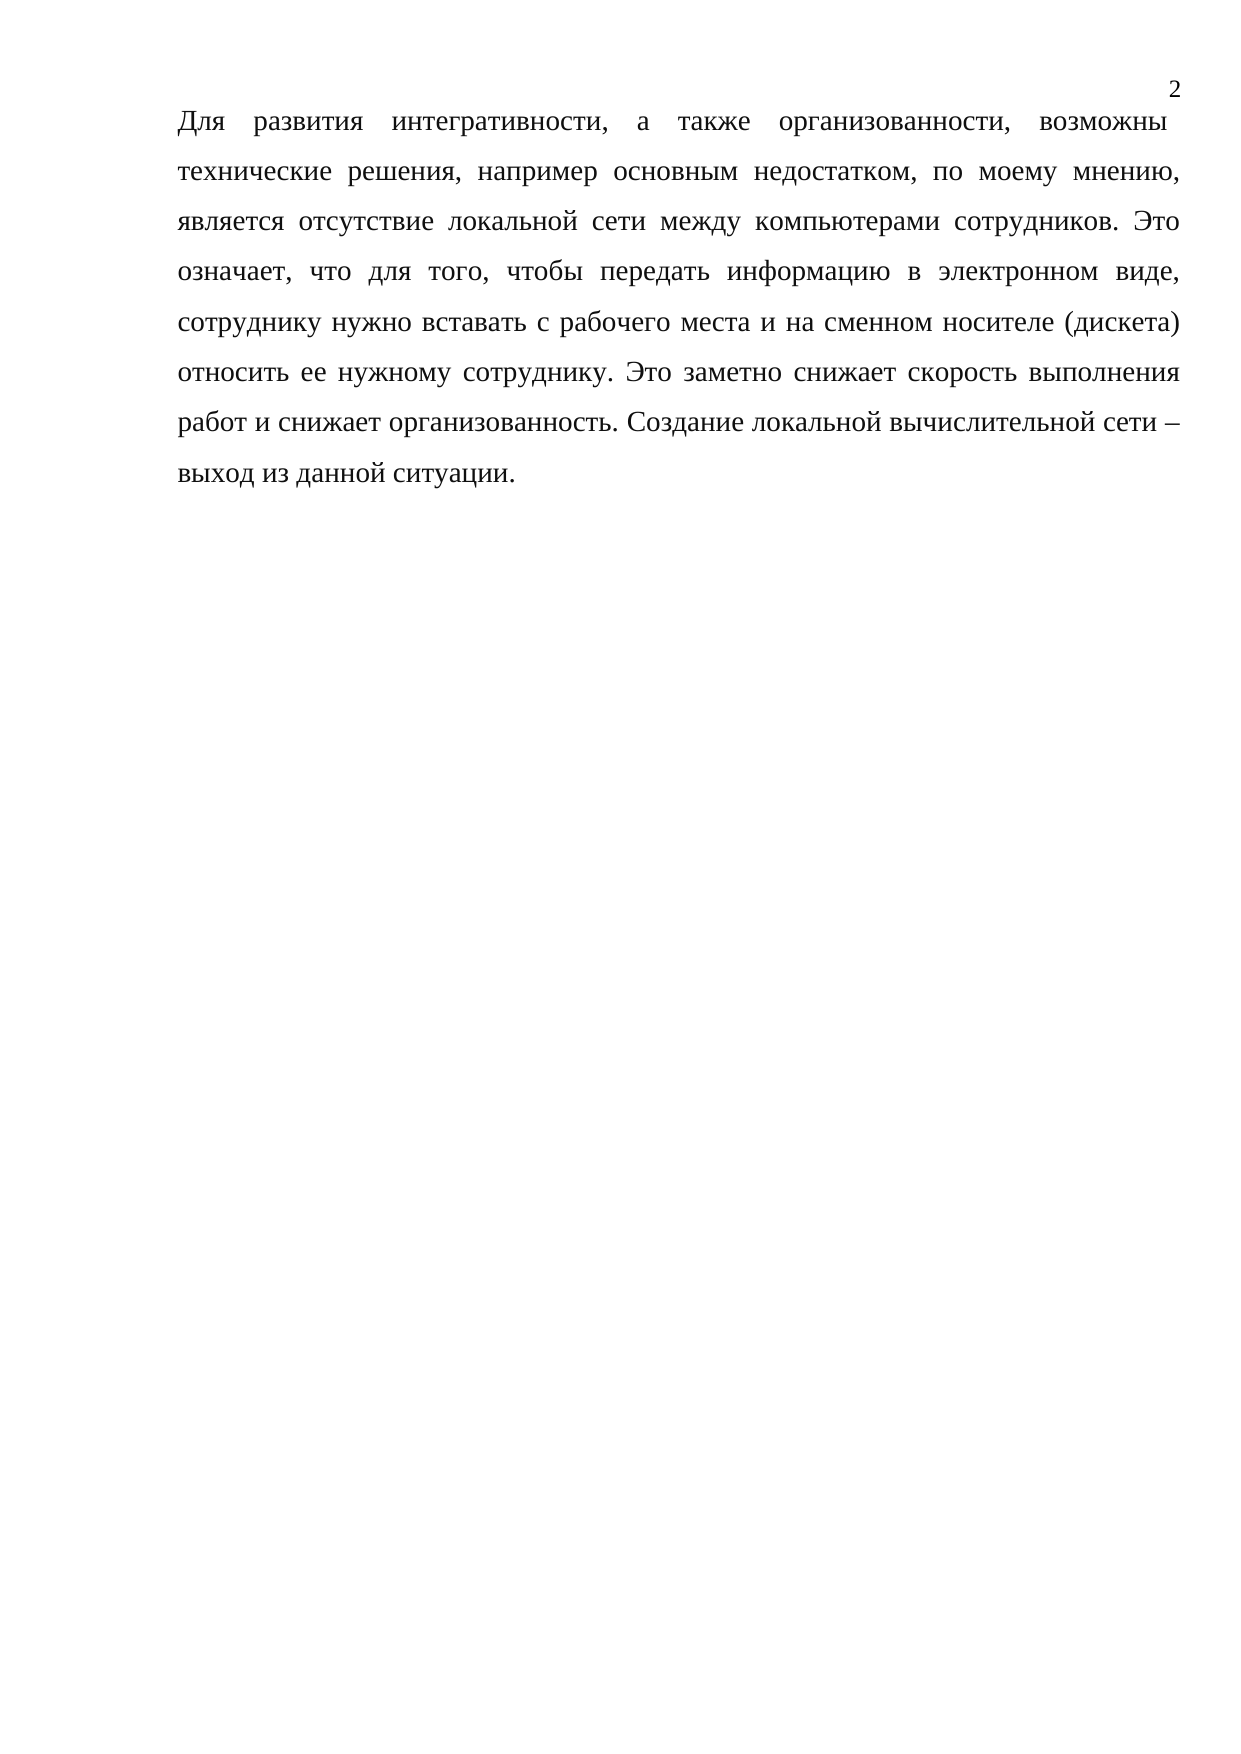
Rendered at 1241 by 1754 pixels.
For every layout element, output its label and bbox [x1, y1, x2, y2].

text [177, 103, 1181, 488]
